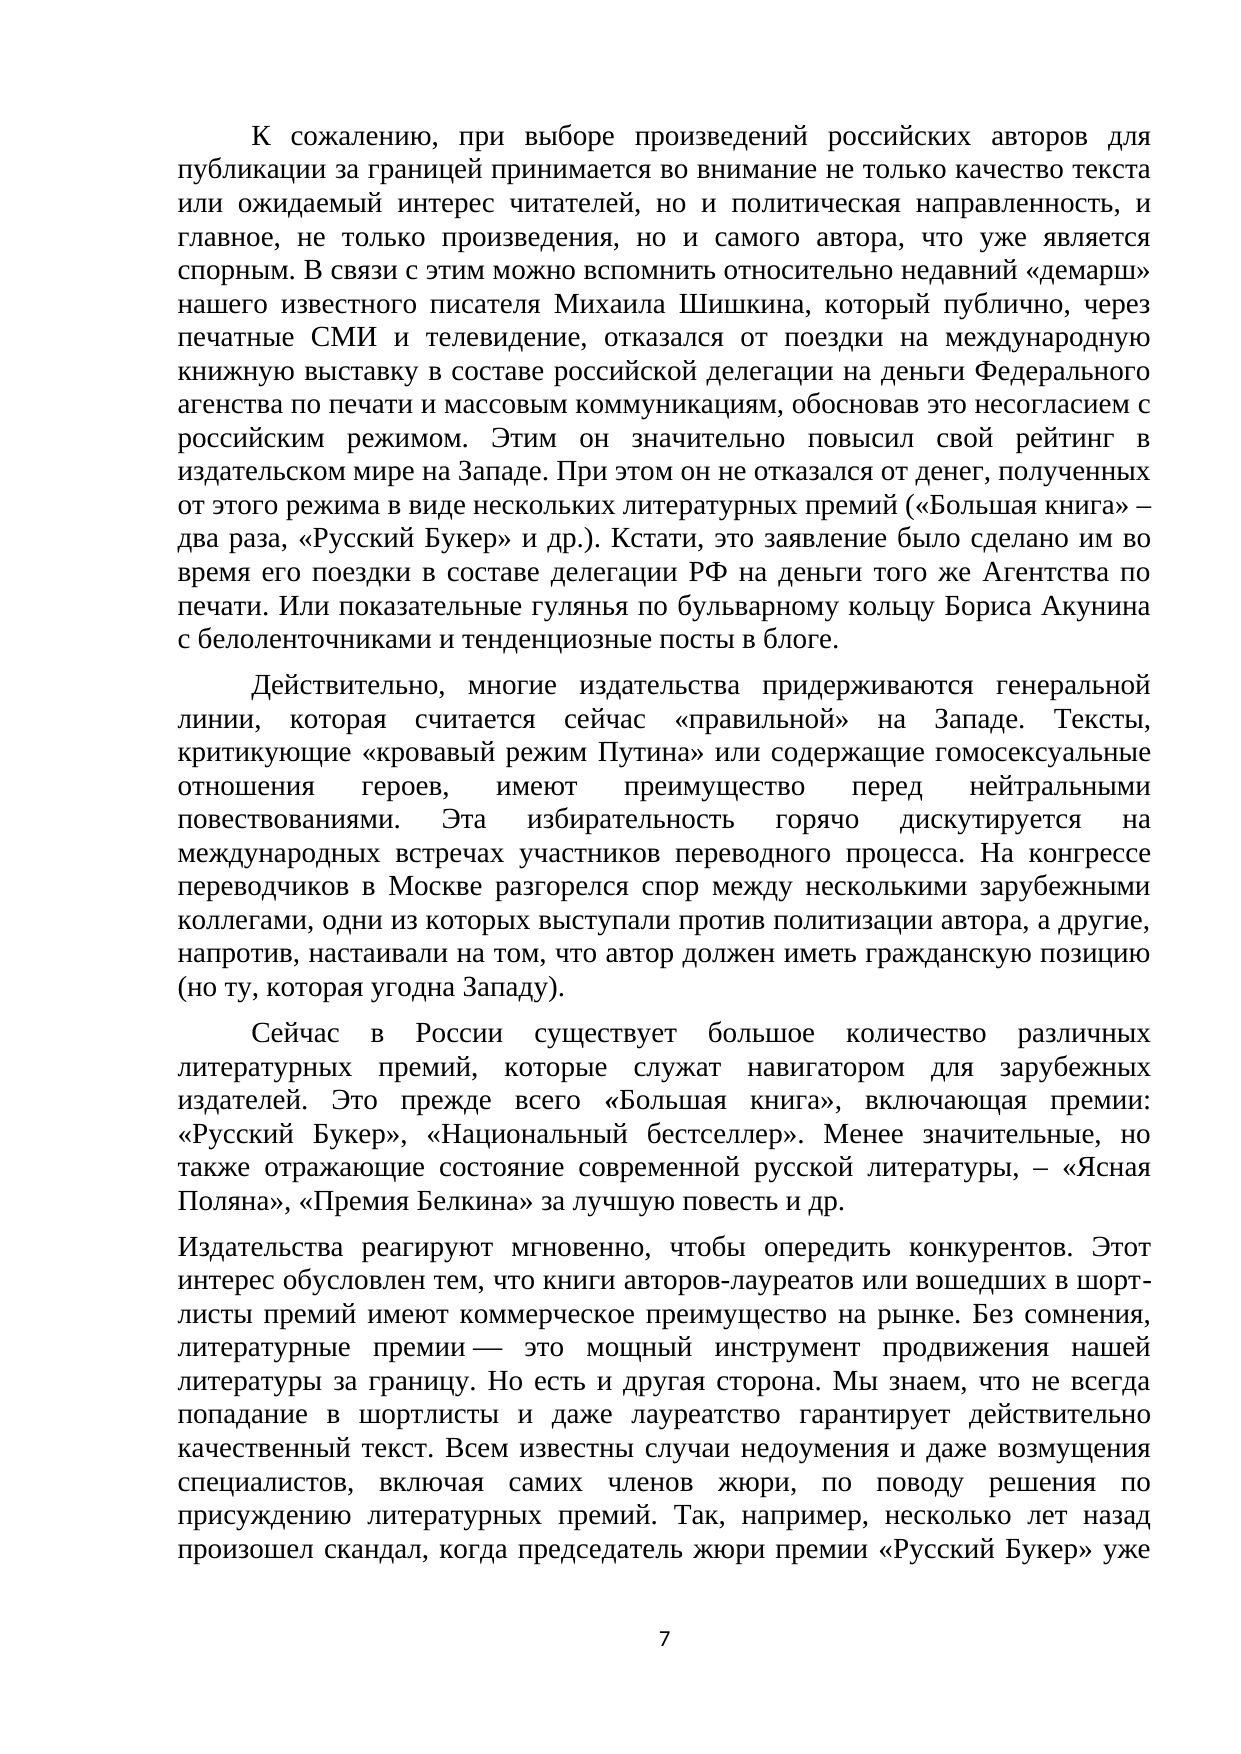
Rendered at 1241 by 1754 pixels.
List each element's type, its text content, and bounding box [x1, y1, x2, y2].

text К сожалению, при выборе произведений российских авторов для публикации за границей принимается во внимание не только качество текста или ожидаемый интерес читателей, но и политическая направленность, и главное, не только произведения, но и самого автора, что уже является спорным. В связи с этим можно вспомнить относительно недавний «демарш» нашего известного писателя Михаила Шишкина, который публично, через печатные СМИ и телевидение, отказался от поездки на международную книжную выставку в составе российской делегации на деньги Федерального агенства по печати и массовым коммуникациям, обосновав это несогласием с российским режимом. Этим он значительно повысил свой рейтинг в издательском мире на Западе. При этом он не отказался от денег, полученных от этого режима в виде нескольких литературных премий («Большая книга» – два раза, «Русский Букер» и др.). Кстати, это заявление было сделано им во время его поездки в составе делегации РФ на деньги того же Агентства по печати. Или показательные гулянья по бульварному кольцу Бориса Акунина с белоленточниками и тенденциозные посты в блоге. [177, 118, 1152, 655]
text Действительно, многие издательства придерживаются генеральной линии, которая считается сейчас «правильной» на Западе. Тексты, критикующие «кровавый режим Путина» или содержащие гомосексуальные отношения героев, имеют преимущество перед нейтральными повествованиями. Эта избирательность горячо дискутируется на международных встречах участников переводного процесса. На конгрессе переводчиков в Москве разгорелся спор между несколькими зарубежными коллегами, одни из которых выступали против политизации автора, а другие, напротив, настаивали на том, что автор должен иметь гражданскую позицию (но ту, которая угодна Западу). [177, 667, 1152, 1003]
text Сейчас в России существует большое количество различных литературных премий, которые служат навигатором для зарубежных издателей. Это прежде всего «Большая книга», включающая премии: «Русский Букер», «Национальный бестселлер». Менее значительные, но также отражающие состояние современной русской литературы, – «Ясная Поляна», «Премия Белкина» за лучшую повесть и др. [177, 1015, 1152, 1216]
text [177, 1229, 1152, 1564]
